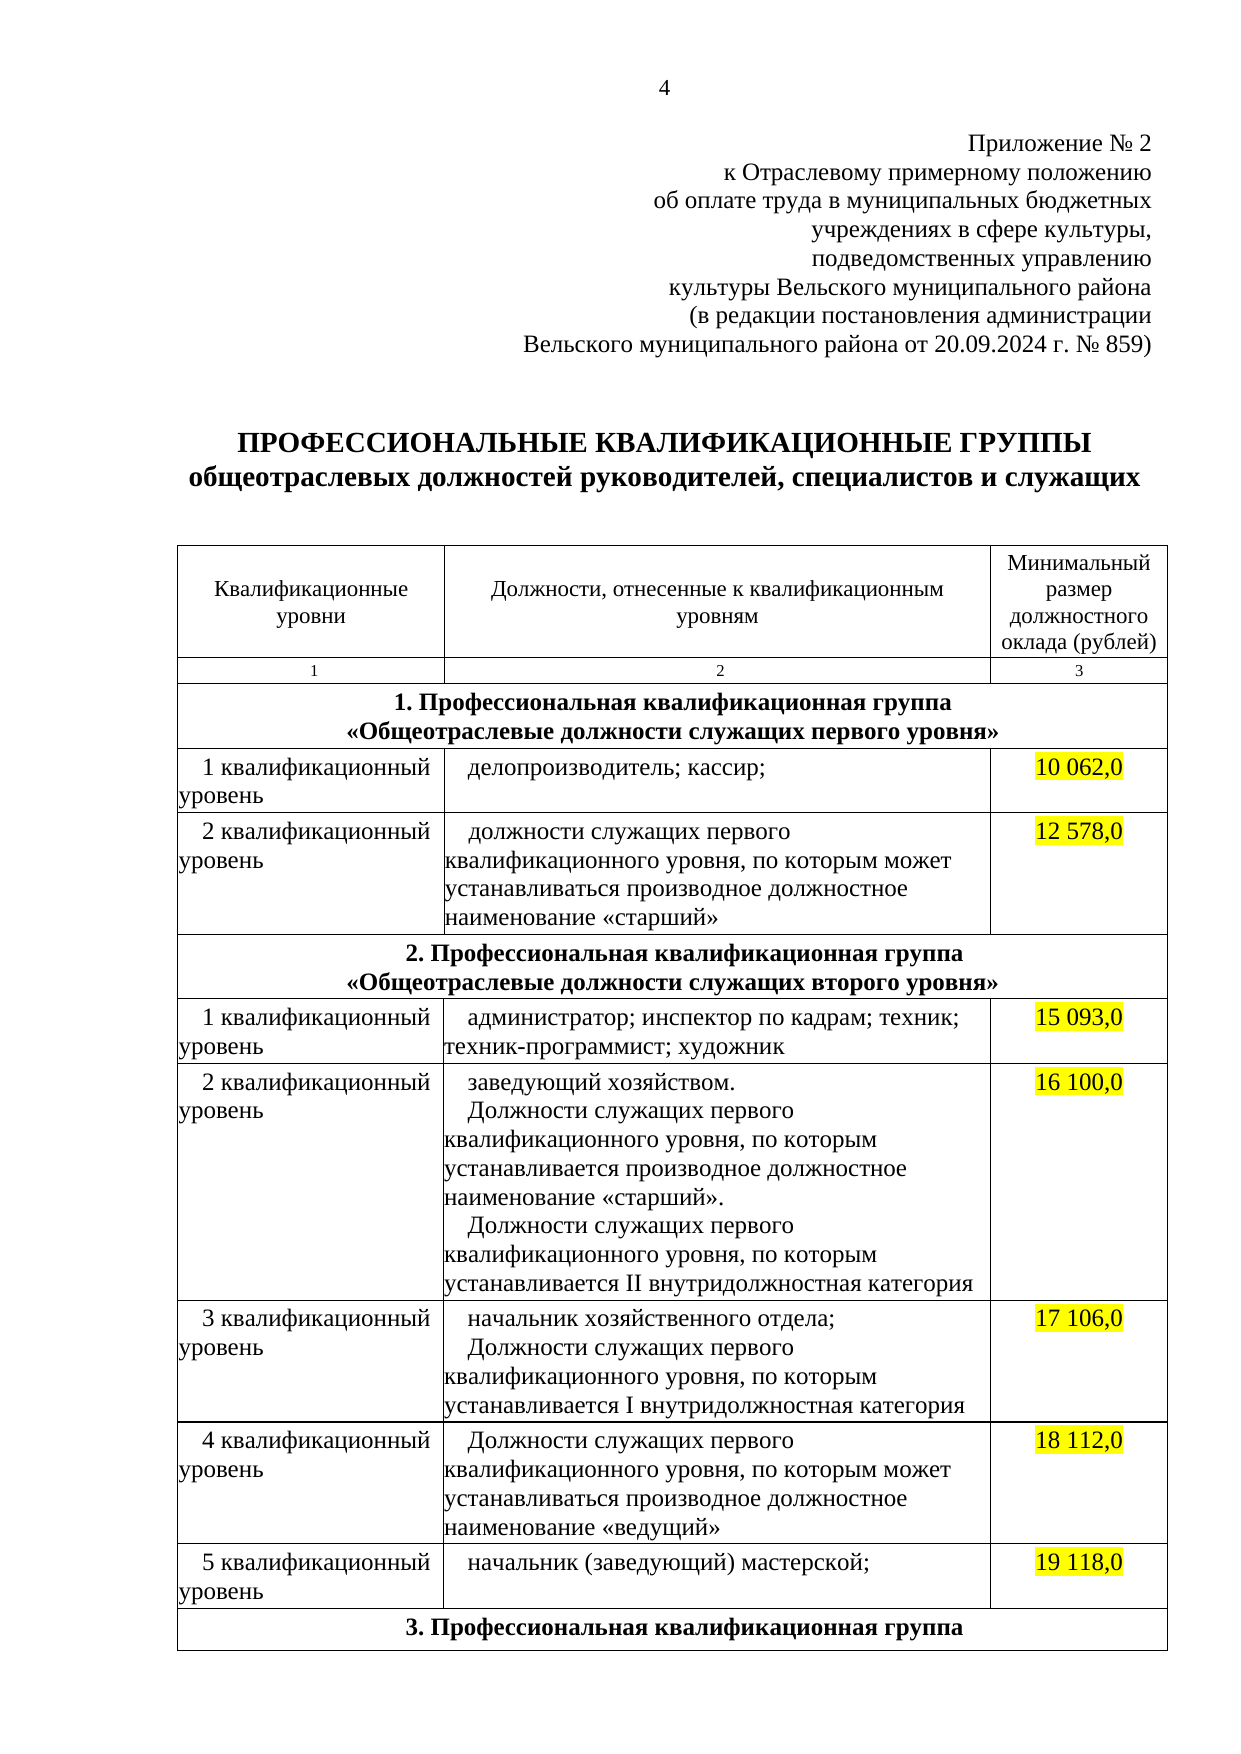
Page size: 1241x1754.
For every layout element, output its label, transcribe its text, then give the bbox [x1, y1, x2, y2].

table_cell 5 квалификационный уровень [178, 1544, 443, 1608]
table_cell 1. Профессиональная квалификационная группа «Общеотраслевые должности служащих первого уровня» [178, 684, 1167, 748]
table_cell 16 100,0 [991, 1064, 1167, 1299]
table_cell Должности служащих первого квалификационного уровня, по которым может устанавливаться производное должностное наименование «ведущий» [444, 1423, 990, 1543]
table_cell администратор; инспектор по кадрам; техник; техник-программист; художник [444, 999, 990, 1063]
table_cell 18 112,0 [991, 1423, 1167, 1543]
table_cell 1 квалификационный уровень [178, 749, 444, 812]
table_cell заведующий хозяйством. Должности служащих первого квалификационного уровня, по которым устанавливается производное должностное наименование «старший». Должности служащих первого квалификационного уровня, по которым устанавливается II внутридолжностная категория [444, 1064, 990, 1299]
table_cell 15 093,0 [991, 999, 1167, 1063]
text (в редакции постановления администрации [177, 301, 1152, 329]
text подведомственных управлению [177, 243, 1152, 272]
table_cell 12 578,0 [991, 813, 1167, 934]
table_cell 10 062,0 [991, 749, 1167, 812]
text Приложение № 2 [177, 128, 1152, 157]
table_header Минимальный размер должностного оклада (рублей) [991, 546, 1167, 657]
table_cell 3 [991, 658, 1167, 683]
text ПРОФЕССИОНАЛЬНЫЕ КВАЛИФИКАЦИОННЫЕ ГРУППЫ [177, 425, 1152, 459]
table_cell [178, 1609, 1167, 1649]
table_cell 2. Профессиональная квалификационная группа «Общеотраслевые должности служащих второго уровня» [178, 935, 1167, 998]
table_cell 3 квалификационный уровень [178, 1301, 443, 1421]
text к Отраслевому примерному положению [177, 157, 1152, 186]
table_cell начальник (заведующий) мастерской; [444, 1544, 990, 1608]
table_header Должности, отнесенные к квалификационным уровням [445, 546, 990, 657]
table_cell 1 квалификационный уровень [178, 999, 443, 1063]
table_cell начальник хозяйственного отдела; Должности служащих первого квалификационного уровня, по которым устанавливается I внутридолжностная категория [444, 1301, 990, 1421]
table_cell 19 118,0 [991, 1544, 1167, 1608]
text об оплате труда в муниципальных бюджетных [177, 186, 1152, 214]
table_cell 2 квалификационный уровень [178, 1064, 443, 1299]
text культуры Вельского муниципального района [177, 272, 1152, 301]
table_cell делопроизводитель; кассир; [445, 749, 990, 812]
table_cell 2 [445, 658, 990, 683]
text общеотраслевых должностей руководителей, специалистов и служащих [177, 459, 1152, 492]
table_cell 17 106,0 [991, 1301, 1167, 1421]
table_cell 4 квалификационный уровень [178, 1423, 443, 1543]
text учреждениях в сфере культуры, [177, 214, 1152, 243]
table_cell должности служащих первого квалификационного уровня, по которым может устанавливаться производное должностное наименование «старший» [445, 813, 990, 934]
table_cell 1 [178, 658, 444, 683]
text Вельского муниципального района от 20.09.2024 г. № 859) [177, 329, 1152, 358]
table_header Квалификационные уровни [178, 546, 444, 657]
table_cell 2 квалификационный уровень [178, 813, 444, 934]
